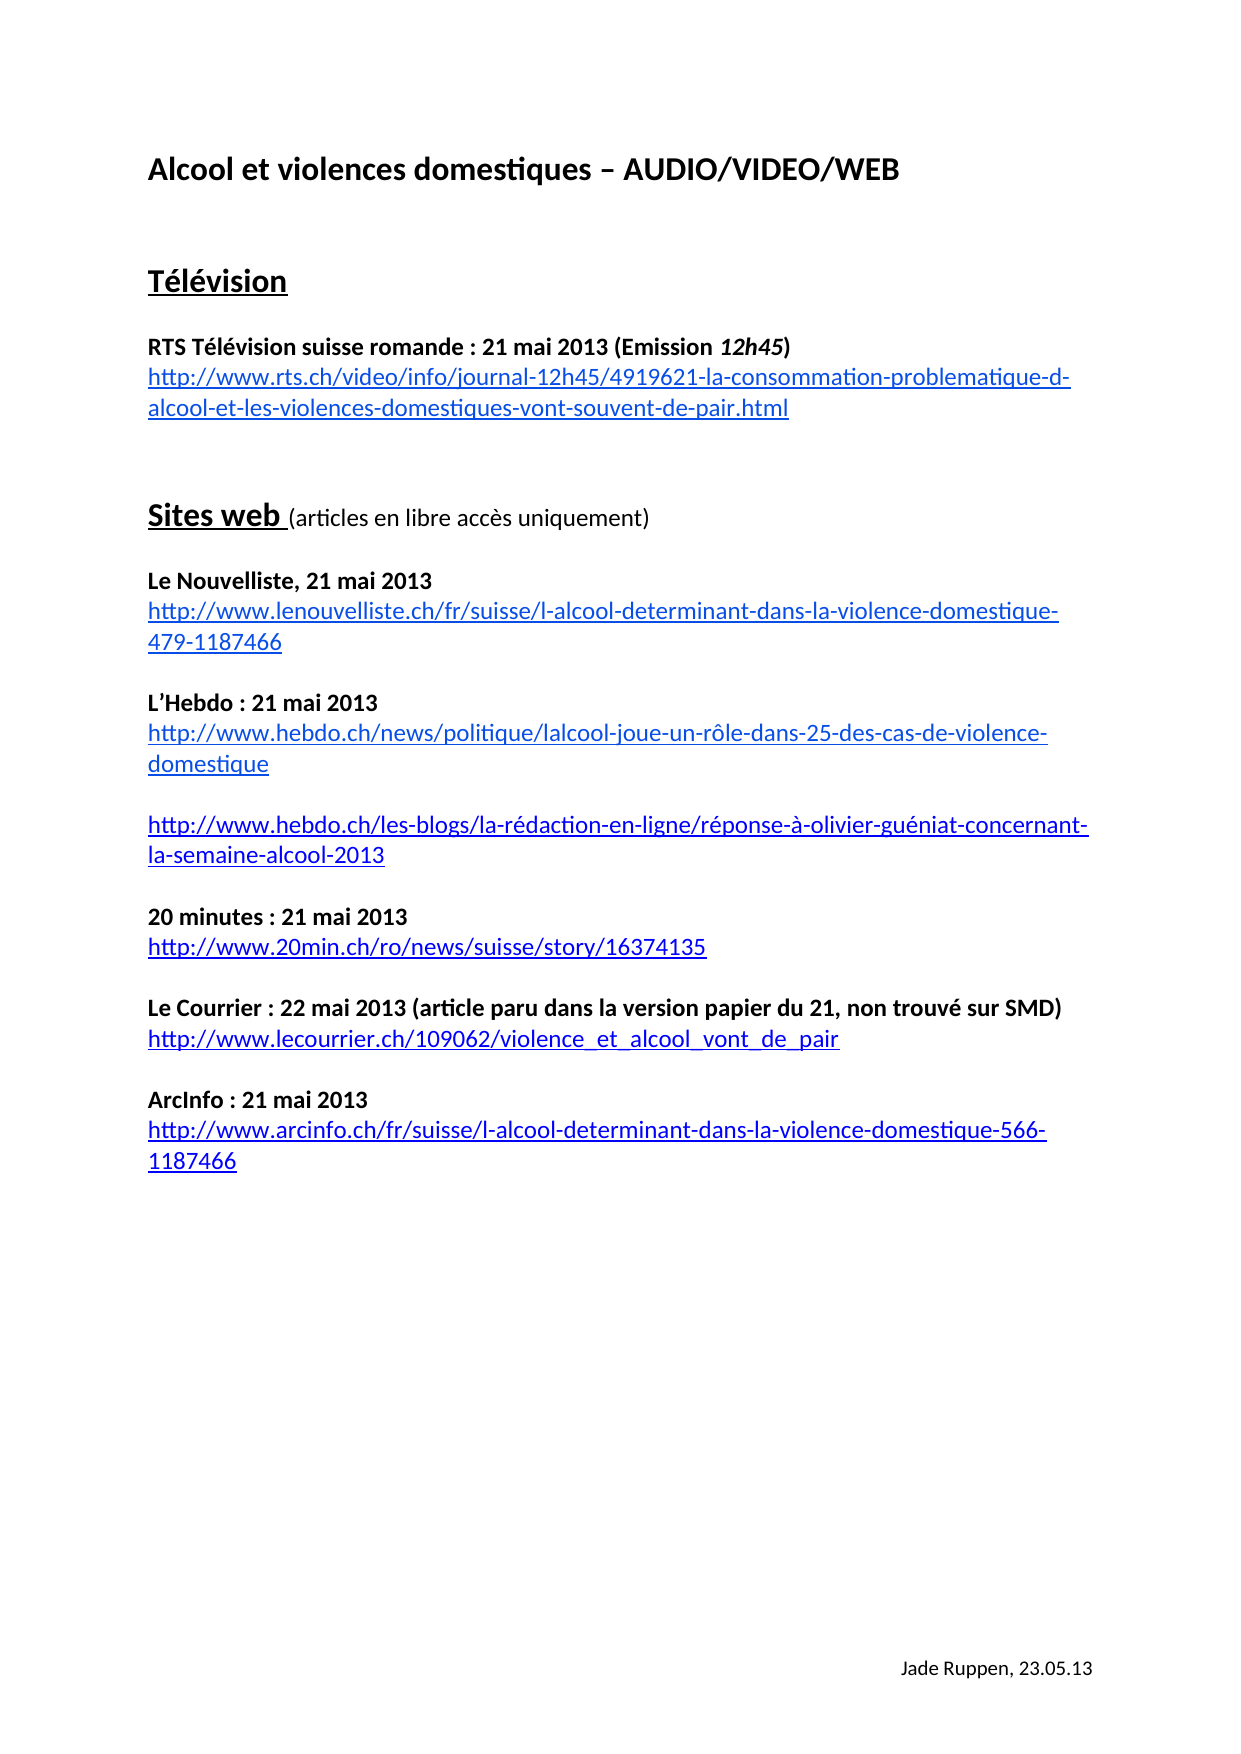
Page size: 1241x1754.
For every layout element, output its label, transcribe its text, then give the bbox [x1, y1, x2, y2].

text Télévision [148, 259, 1093, 300]
text http://www.lecourrier.ch/109062/violence_et_alcool_vont_de_pair [148, 1023, 1093, 1053]
text http://www.rts.ch/video/info/journal-12h45/4919621-la-consommation-problematique-d-alcool-et-les-violences-domestiques-vont-souvent-de-pair.html [148, 361, 1093, 422]
text http://www.hebdo.ch/news/politique/lalcool-joue-un-rôle-dans-25-des-cas-de-violence-domestique [148, 717, 1093, 778]
text RTS Télévision suisse romande : 21 mai 2013 (Emission 12h45) [148, 331, 1093, 361]
text 20 minutes : 21 mai 2013 [148, 901, 1093, 931]
text Le Courrier : 22 mai 2013 (article paru dans la version papier du 21, non trouvé sur SMD) [148, 992, 1093, 1023]
text Sites web (articles en libre accès uniquement) [148, 494, 1093, 534]
text ArcInfo : 21 mai 2013 [148, 1084, 1093, 1114]
text http://www.arcinfo.ch/fr/suisse/l-alcool-determinant-dans-la-violence-domestique-566-1187466 [148, 1114, 1093, 1175]
text L’Hebdo : 21 mai 2013 [148, 687, 1093, 717]
text Alcool et violences domestiques – AUDIO/VIDEO/WEB [148, 148, 1093, 188]
text http://www.lenouvelliste.ch/fr/suisse/l-alcool-determinant-dans-la-violence-domestique-479-1187466 [148, 595, 1093, 656]
text Le Nouvelliste, 21 mai 2013 [148, 565, 1093, 595]
text http://www.20min.ch/ro/news/suisse/story/16374135 [148, 931, 1093, 962]
text http://www.hebdo.ch/les-blogs/la-rédaction-en-ligne/réponse-à-olivier-guéniat-concernant-la-semaine-alcool-2013 [148, 809, 1093, 870]
